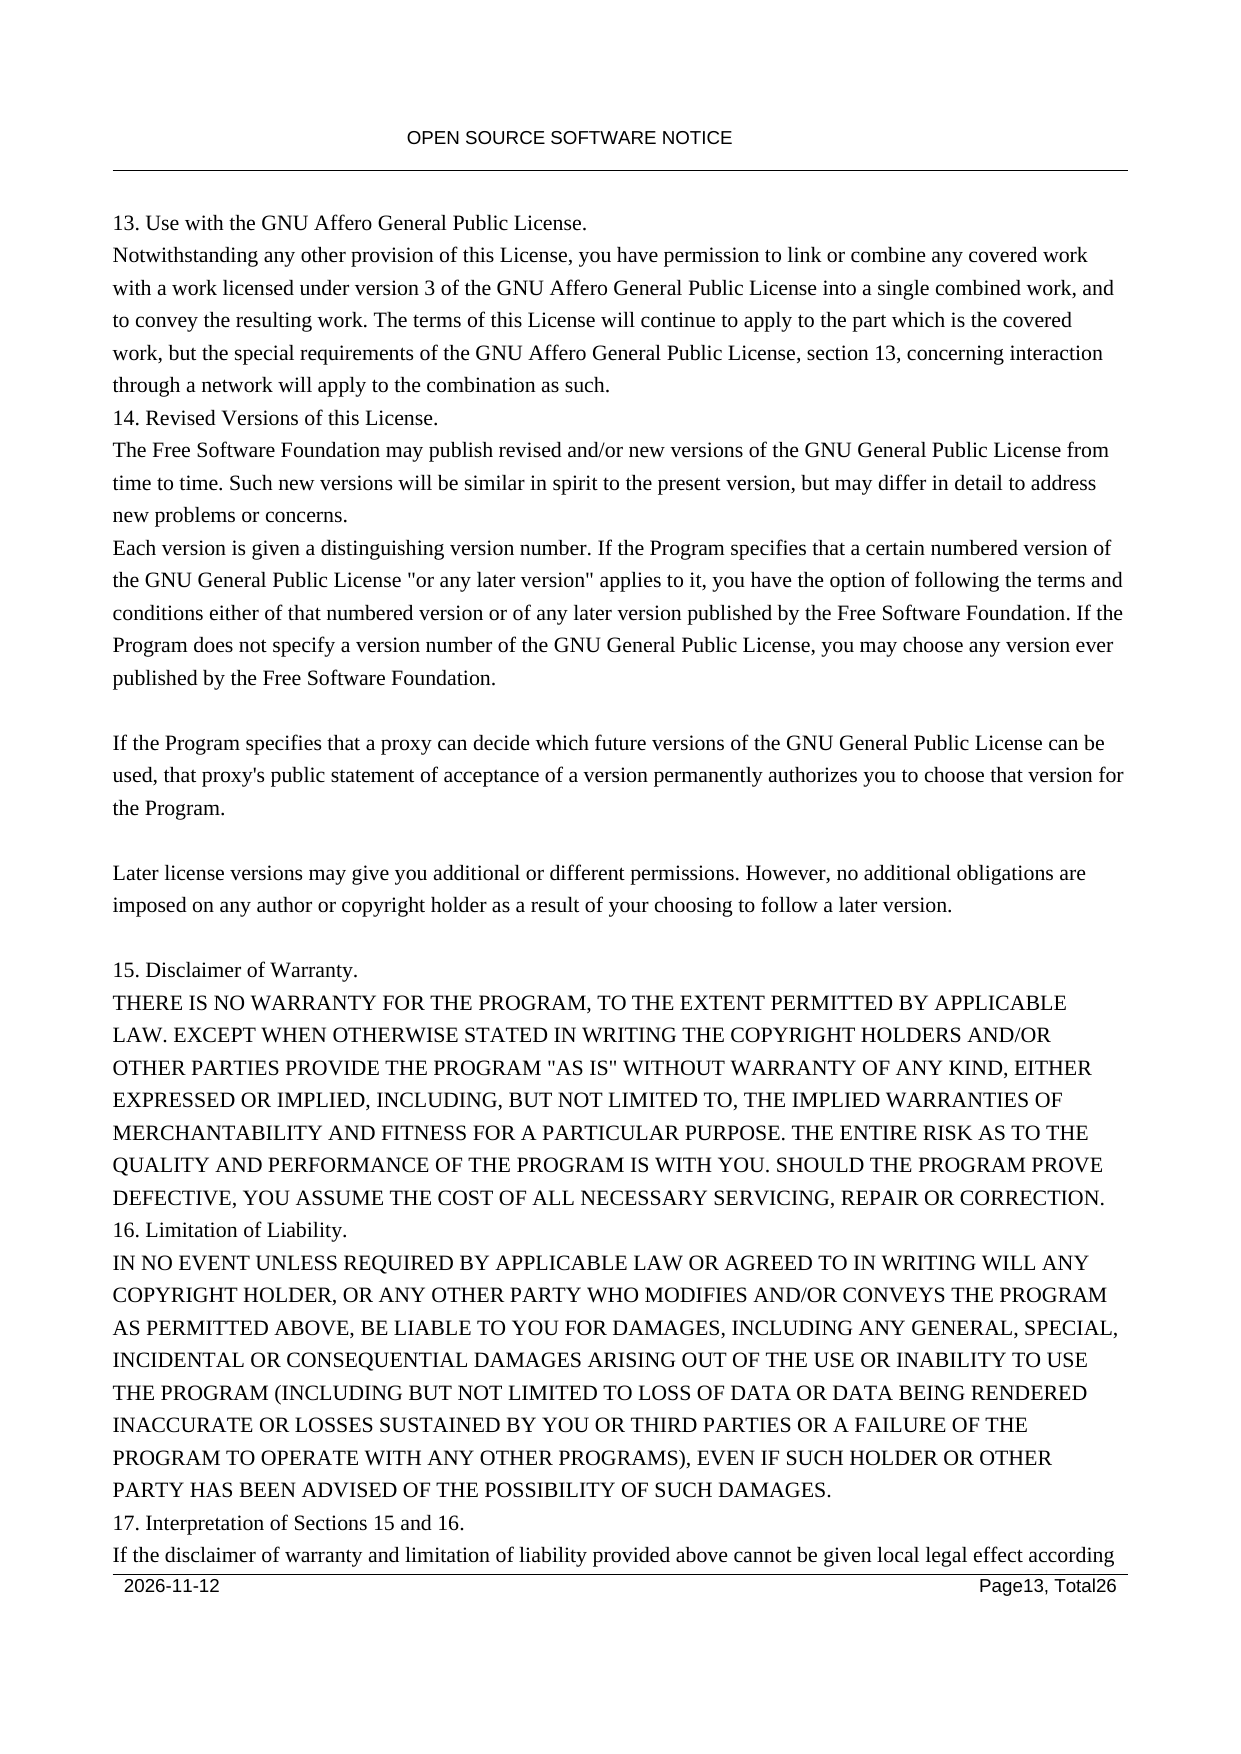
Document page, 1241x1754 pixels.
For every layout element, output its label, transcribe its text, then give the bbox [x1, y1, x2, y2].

text 14. Revised Versions of this License. [112, 401, 1128, 434]
text Later license versions may give you additional or different permissions. However, no additional obligations are imposed on any author or copyright holder as a result of your choosing to follow a later version. [112, 856, 1128, 921]
text If the Program specifies that a proxy can decide which future versions of the GNU General Public License can be used, that proxy's public statement of acceptance of a version permanently authorizes you to choose that version for the Program. [112, 726, 1128, 824]
text 15. Disclaimer of Warranty. [112, 954, 1128, 986]
text IN NO EVENT UNLESS REQUIRED BY APPLICABLE LAW OR AGREED TO IN WRITING WILL ANY COPYRIGHT HOLDER, OR ANY OTHER PARTY WHO MODIFIES AND/OR CONVEYS THE PROGRAM AS PERMITTED ABOVE, BE LIABLE TO YOU FOR DAMAGES, INCLUDING ANY GENERAL, SPECIAL, INCIDENTAL OR CONSEQUENTIAL DAMAGES ARISING OUT OF THE USE OR INABILITY TO USE THE PROGRAM (INCLUDING BUT NOT LIMITED TO LOSS OF DATA OR DATA BEING RENDERED INACCURATE OR LOSSES SUSTAINED BY YOU OR THIRD PARTIES OR A FAILURE OF THE PROGRAM TO OPERATE WITH ANY OTHER PROGRAMS), EVEN IF SUCH HOLDER OR OTHER PARTY HAS BEEN ADVISED OF THE POSSIBILITY OF SUCH DAMAGES. [112, 1246, 1128, 1506]
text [112, 1539, 1128, 1571]
text Each version is given a distinguishing version number. If the Program specifies that a certain numbered version of the GNU General Public License "or any later version" applies to it, you have the option of following the terms and conditions either of that numbered version or of any later version published by the Free Software Foundation. If the Program does not specify a version number of the GNU General Public License, you may choose any version ever published by the Free Software Foundation. [112, 531, 1128, 694]
text 17. Interpretation of Sections 15 and 16. [112, 1506, 1128, 1539]
text Notwithstanding any other provision of this License, you have permission to link or combine any covered work with a work licensed under version 3 of the GNU Affero General Public License into a single combined work, and to convey the resulting work. The terms of this License will continue to apply to the part which is the covered work, but the special requirements of the GNU Affero General Public License, section 13, concerning interaction through a network will apply to the combination as such. [112, 239, 1128, 401]
text 16. Limitation of Liability. [112, 1214, 1128, 1246]
text 13. Use with the GNU Affero General Public License. [112, 206, 1128, 239]
text The Free Software Foundation may publish revised and/or new versions of the GNU General Public License from time to time. Such new versions will be similar in spirit to the present version, but may differ in detail to address new problems or concerns. [112, 434, 1128, 531]
text THERE IS NO WARRANTY FOR THE PROGRAM, TO THE EXTENT PERMITTED BY APPLICABLE LAW. EXCEPT WHEN OTHERWISE STATED IN WRITING THE COPYRIGHT HOLDERS AND/OR OTHER PARTIES PROVIDE THE PROGRAM "AS IS" WITHOUT WARRANTY OF ANY KIND, EITHER EXPRESSED OR IMPLIED, INCLUDING, BUT NOT LIMITED TO, THE IMPLIED WARRANTIES OF MERCHANTABILITY AND FITNESS FOR A PARTICULAR PURPOSE. THE ENTIRE RISK AS TO THE QUALITY AND PERFORMANCE OF THE PROGRAM IS WITH YOU. SHOULD THE PROGRAM PROVE DEFECTIVE, YOU ASSUME THE COST OF ALL NECESSARY SERVICING, REPAIR OR CORRECTION. [112, 986, 1128, 1214]
